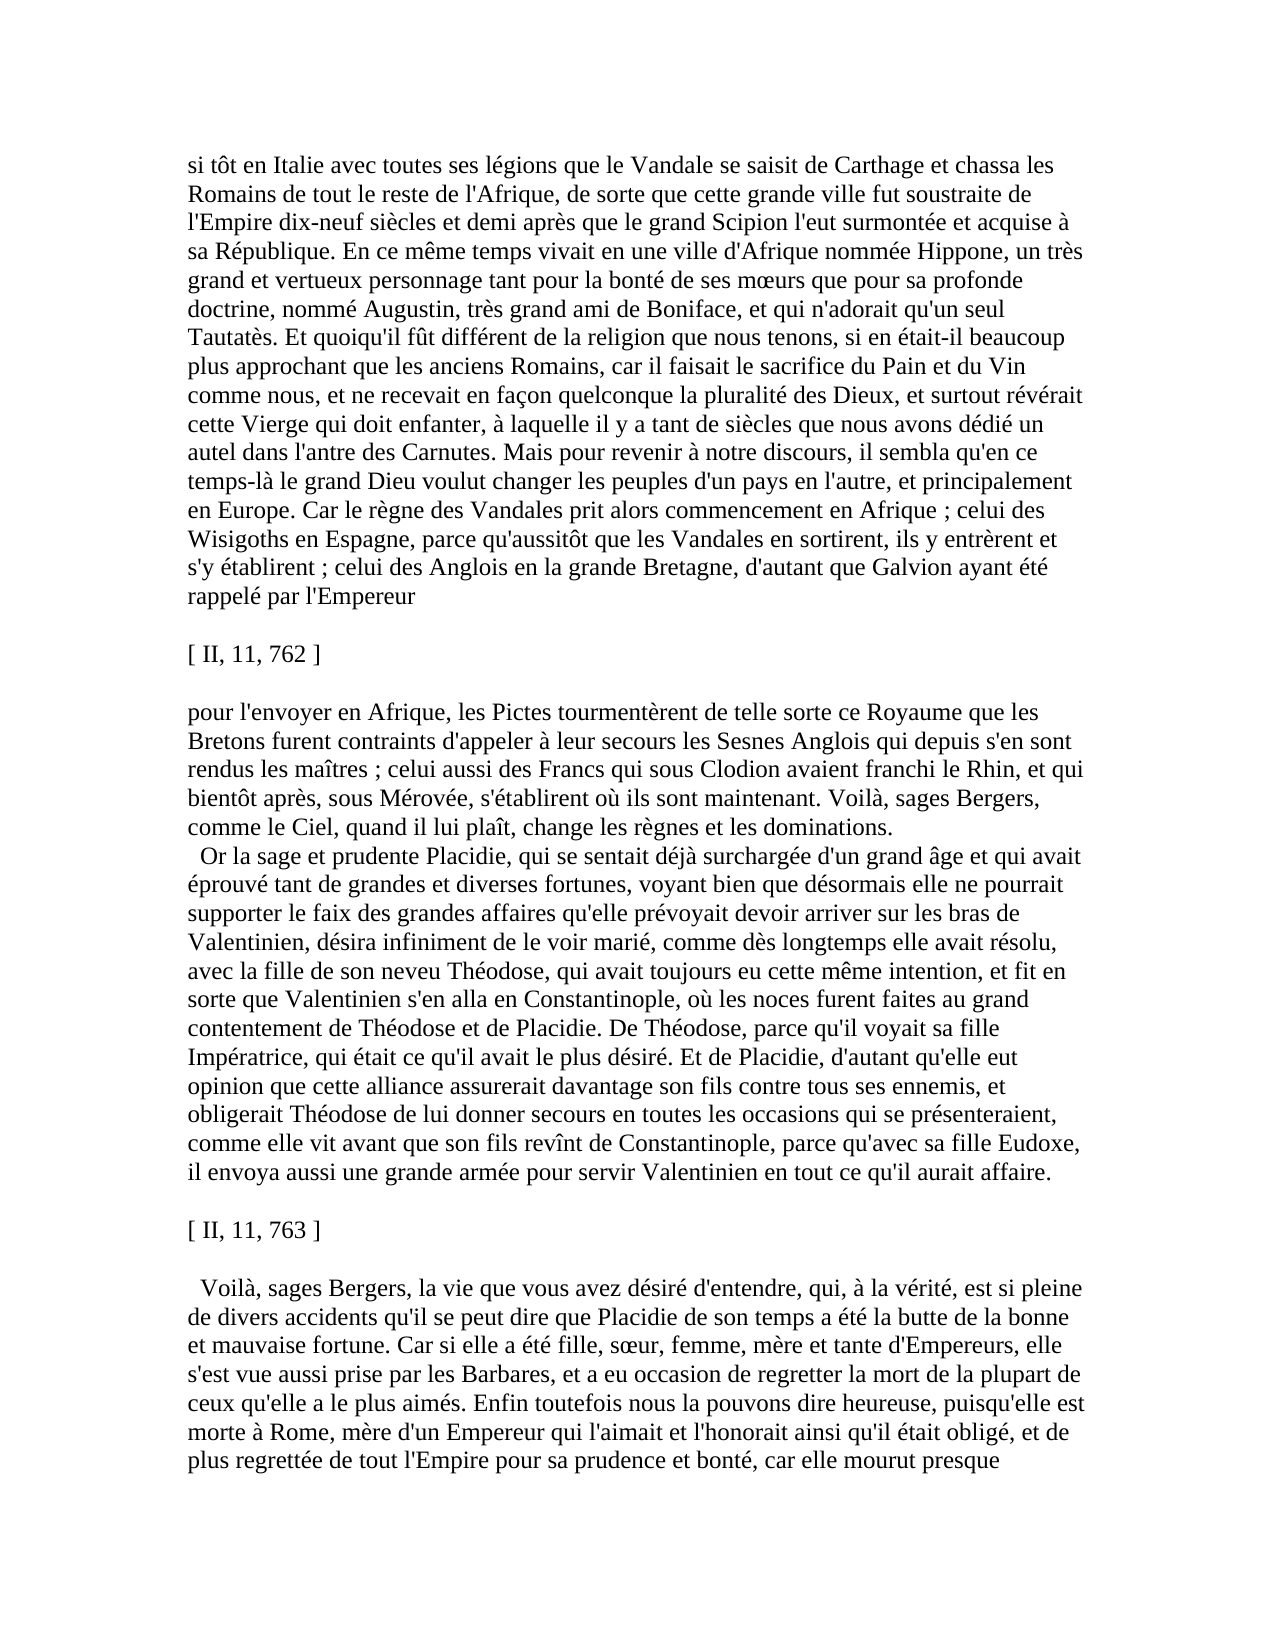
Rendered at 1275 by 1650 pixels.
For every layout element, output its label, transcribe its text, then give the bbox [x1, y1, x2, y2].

text [ II, 11, 762 ] [187, 639, 1087, 668]
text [187, 1273, 1087, 1474]
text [187, 150, 1087, 610]
text [ II, 11, 763 ] [187, 1215, 1087, 1244]
text pour l'envoyer en Afrique, les Pictes tourmentèrent de telle sorte ce Royaume que les Bretons furent contraints d'appeler à leur secours les Sesnes Anglois qui depuis s'en sont rendus les maîtres ; celui aussi des Francs qui sous Clodion avaient franchi le Rhin, et qui bientôt après, sous Mérovée, s'établirent où ils sont maintenant. Voilà, sages Bergers, comme le Ciel, quand il lui plaît, change les règnes et les dominations. Or la sage et prudente Placidie, qui se sentait déjà surchargée d'un grand âge et qui avait éprouvé tant de grandes et diverses fortunes, voyant bien que désormais elle ne pourrait supporter le faix des grandes affaires qu'elle prévoyait devoir arriver sur les bras de Valentinien, désira infiniment de le voir marié, comme dès longtemps elle avait résolu, avec la fille de son neveu Théodose, qui avait toujours eu cette même intention, et fit en sorte que Valentinien s'en alla en Constantinople, où les noces furent faites au grand contentement de Théodose et de Placidie. De Théodose, parce qu'il voyait sa fille Impératrice, qui était ce qu'il avait le plus désiré. Et de Placidie, d'autant qu'elle eut opinion que cette alliance assurerait davantage son fils contre tous ses ennemis, et obligerait Théodose de lui donner secours en toutes les occasions qui se présenteraient, comme elle vit avant que son fils revînt de Constantinople, parce qu'avec sa fille Eudoxe, il envoya aussi une grande armée pour servir Valentinien en tout ce qu'il aurait affaire. [187, 697, 1087, 1186]
